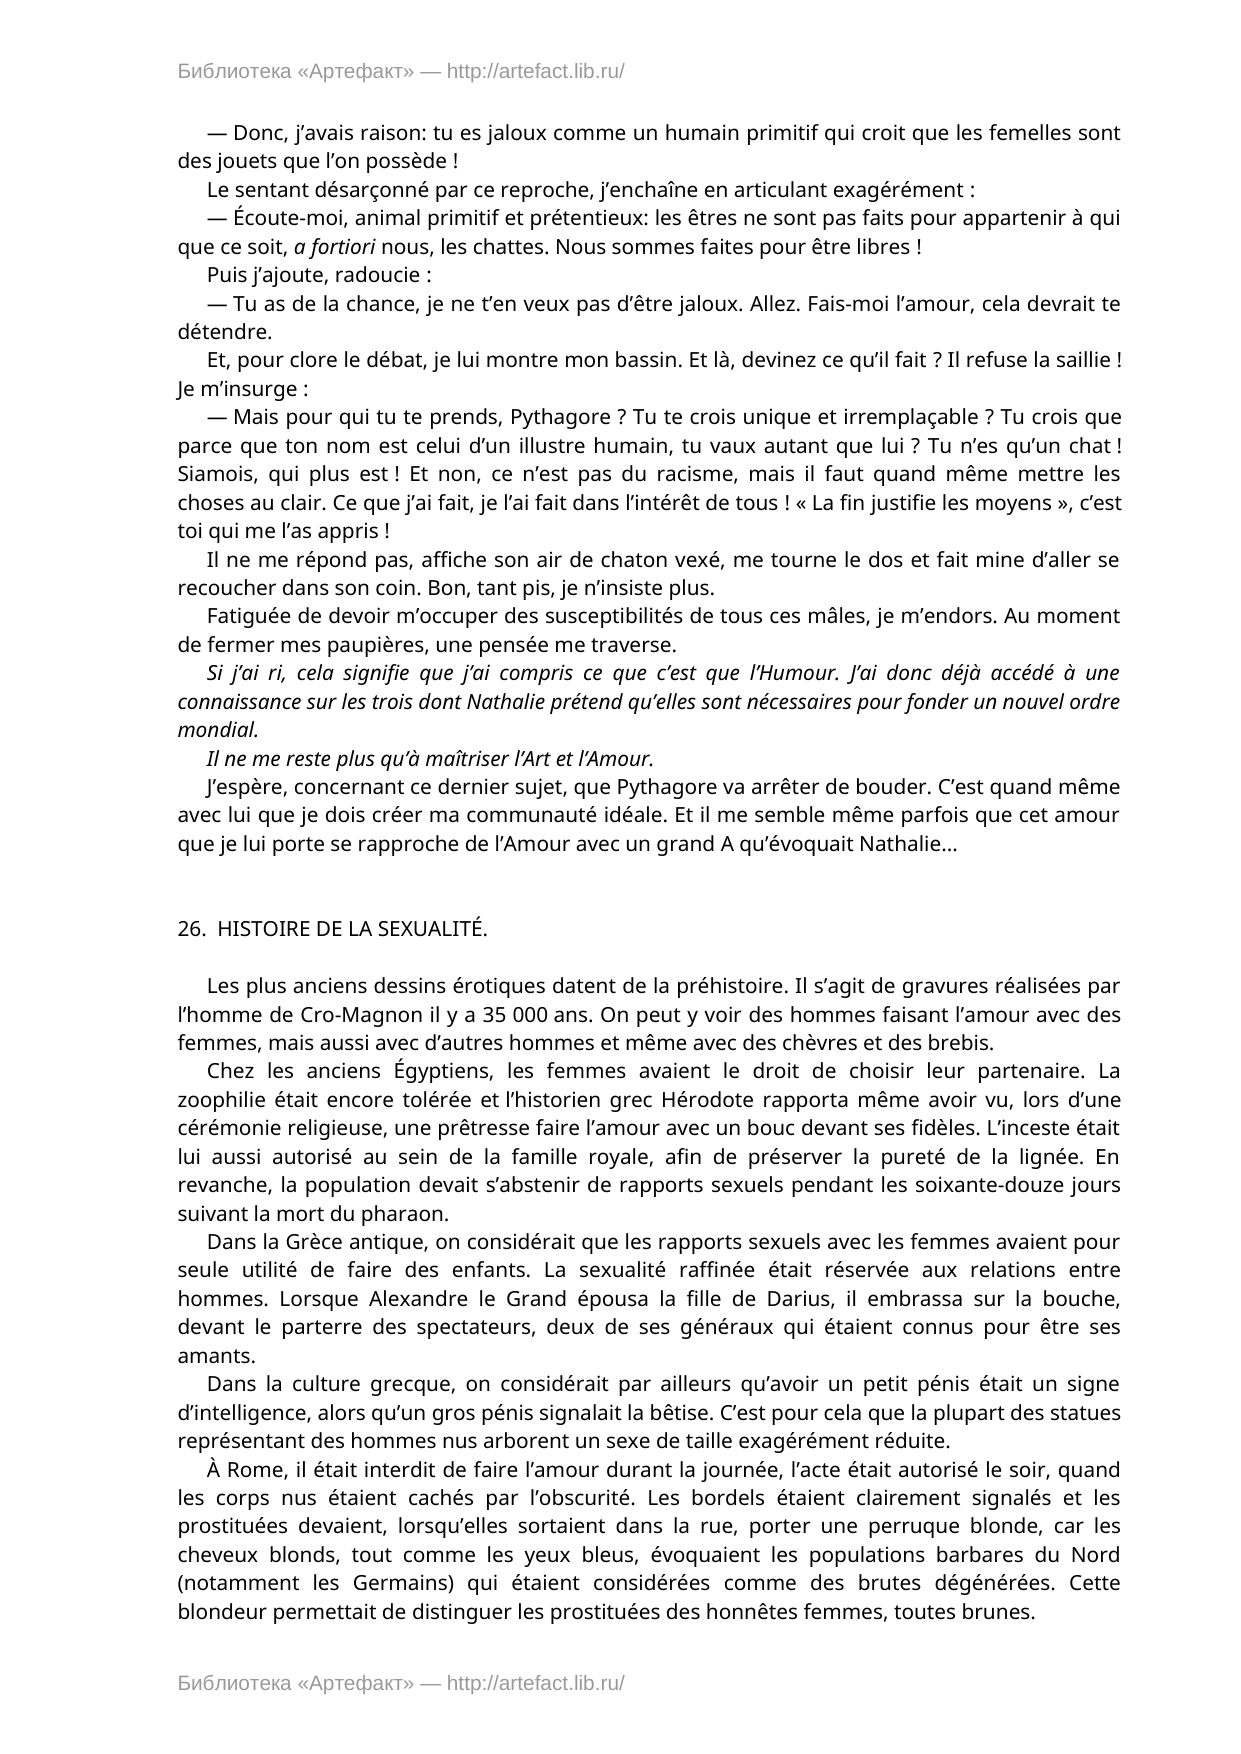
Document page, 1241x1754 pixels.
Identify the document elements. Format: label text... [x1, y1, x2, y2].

text Chez les anciens Égyptiens, les femmes avaient le droit de choisir leur partenaire. La zoophilie était encore tolérée et l’historien grec Hérodote rapporta même avoir vu, lors d’une cérémonie religieuse, une prêtresse faire l’amour avec un bouc devant ses fidèles. L’inceste était lui aussi autorisé au sein de la famille royale, afin de préserver la pureté de la lignée. En revanche, la population devait s’abstenir de rapports sexuels pendant les soixante-douze jours suivant la mort du pharaon. [177, 1057, 1122, 1227]
text Fatiguée de devoir m’occuper des susceptibilités de tous ces mâles, je m’endors. Au moment de fermer mes paupières, une pensée me traverse. [177, 602, 1122, 658]
text — Donc, j’avais raison: tu es jaloux comme un humain primitif qui croit que les femelles sont des jouets que l’on possède ! [177, 118, 1122, 175]
text 26. HISTOIRE DE LA SEXUALITÉ. [177, 914, 1122, 943]
text À Rome, il était interdit de faire l’amour durant la journée, l’acte était autorisé le soir, quand les corps nus étaient cachés par l’obscurité. Les bordels étaient clairement signalés et les prostituées devaient, lorsqu’elles sortaient dans la rue, porter une perruque blonde, car les cheveux blonds, tout comme les yeux bleus, évoquaient les populations barbares du Nord (notamment les Germains) qui étaient considérées comme des brutes dégénérées. Cette blondeur permettait de distinguer les prostituées des honnêtes femmes, toutes brunes. [177, 1455, 1122, 1625]
text Si j’ai ri, cela signifie que j’ai compris ce que c’est que l’Humour. J’ai donc déjà accédé à une connaissance sur les trois dont Nathalie prétend qu’elles sont nécessaires pour fonder un nouvel ordre mondial. [177, 658, 1122, 744]
text Puis j’ajoute, radoucie : [177, 260, 1122, 289]
text — Mais pour qui tu te prends, Pythagore ? Tu te crois unique et irremplaçable ? Tu crois que parce que ton nom est celui d’un illustre humain, tu vaux autant que lui ? Tu n’es qu’un chat ! Siamois, qui plus est ! Et non, ce n’est pas du racisme, mais il faut quand même mettre les choses au clair. Ce que j’ai fait, je l’ai fait dans l’intérêt de tous ! « La fin justifie les moyens », c’est toi qui me l’as appris ! [177, 402, 1122, 545]
text Dans la Grèce antique, on considérait que les rapports sexuels avec les femmes avaient pour seule utilité de faire des enfants. La sexualité raffinée était réservée aux relations entre hommes. Lorsque Alexandre le Grand épousa la fille de Darius, il embrassa sur la bouche, devant le parterre des spectateurs, deux de ses généraux qui étaient connus pour être ses amants. [177, 1227, 1122, 1369]
text — Écoute-moi, animal primitif et prétentieux: les êtres ne sont pas faits pour appartenir à qui que ce soit, a fortiori nous, les chattes. Nous sommes faites pour être libres ! [177, 203, 1122, 260]
text Il ne me répond pas, affiche son air de chaton vexé, me tourne le dos et fait mine d’aller se recoucher dans son coin. Bon, tant pis, je n’insiste plus. [177, 545, 1122, 602]
text Il ne me reste plus qu’à maîtriser l’Art et l’Amour. [177, 744, 1122, 772]
text J’espère, concernant ce dernier sujet, que Pythagore va arrêter de bouder. C’est quand même avec lui que je dois créer ma communauté idéale. Et il me semble même parfois que cet amour que je lui porte se rapproche de l’Amour avec un grand A qu’évoquait Nathalie... [177, 772, 1122, 857]
text Dans la culture grecque, on considérait par ailleurs qu’avoir un petit pénis était un signe d’intelligence, alors qu’un gros pénis signalait la bêtise. C’est pour cela que la plupart des statues représentant des hommes nus arborent un sexe de taille exagérément réduite. [177, 1369, 1122, 1455]
text — Tu as de la chance, je ne t’en veux pas d’être jaloux. Allez. Fais-moi l’amour, cela devrait te détendre. [177, 289, 1122, 346]
text Les plus anciens dessins érotiques datent de la préhistoire. Il s’agit de gravures réalisées par l’homme de Cro-Magnon il y a 35 000 ans. On peut y voir des hommes faisant l’amour avec des femmes, mais aussi avec d’autres hommes et même avec des chèvres et des brebis. [177, 971, 1122, 1057]
text Le sentant désarçonné par ce reproche, j’enchaîne en articulant exagérément : [177, 175, 1122, 203]
text Et, pour clore le débat, je lui montre mon bassin. Et là, devinez ce qu’il fait ? Il refuse la saillie ! Je m’insurge : [177, 346, 1122, 402]
